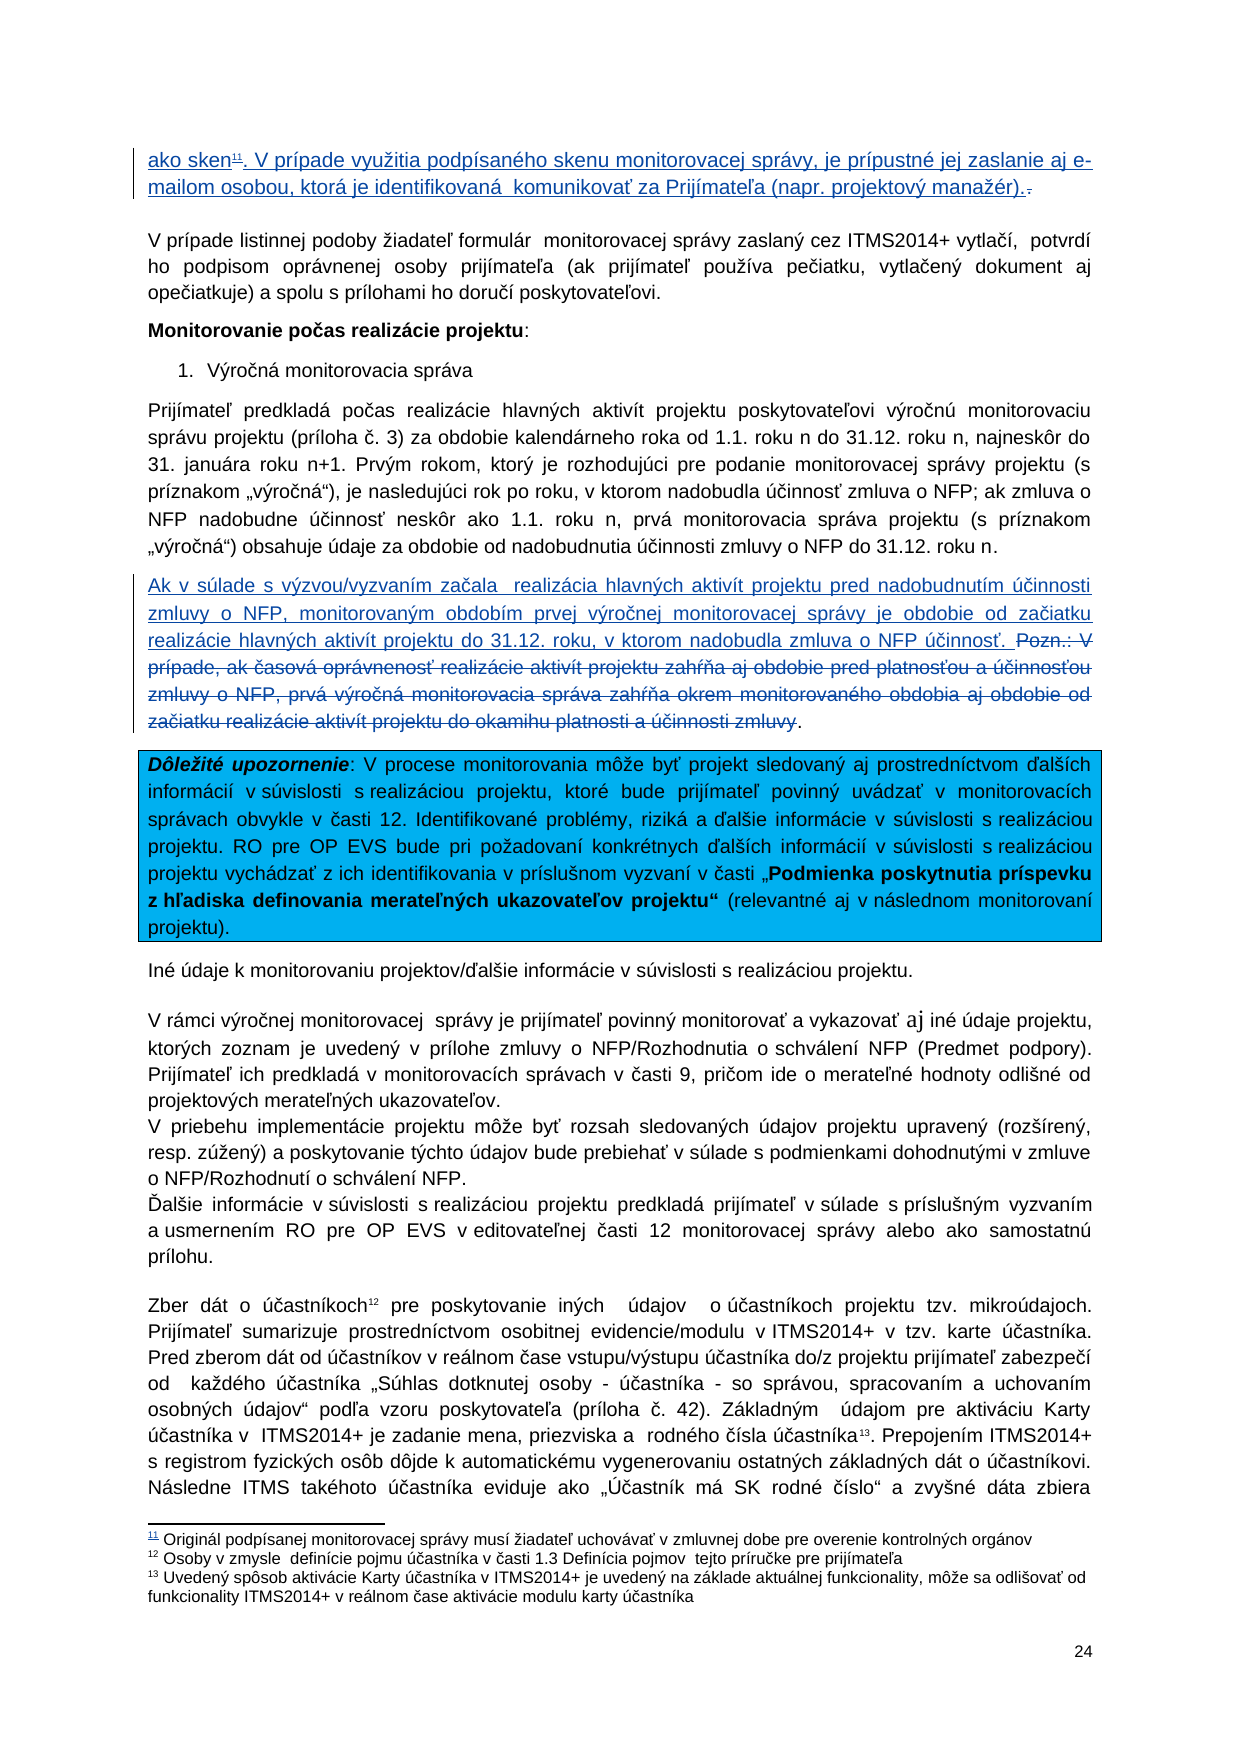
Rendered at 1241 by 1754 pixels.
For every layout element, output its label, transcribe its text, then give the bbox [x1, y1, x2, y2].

text Ďalšie informácie v súvislosti s realizáciou projektu predkladá prijímateľ v súlade s príslušným vyzvaním a usmernením RO pre OP EVS v editovateľnej časti 12 monitorovacej správy alebo ako samostatnú prílohu. [148, 1193, 1092, 1268]
list . [148, 669, 1092, 696]
list . [148, 697, 1092, 733]
list . [148, 623, 1092, 668]
text Iné údaje k monitorovaniu projektov/ďalšie informácie v súvislosti s realizáciou projektu. [148, 959, 1092, 982]
text Dôležité upozornenie: V procese monitorovania môže byť projekt sledovaný aj prostredníctvom ďalších informácií v súvislosti s realizáciou projektu, ktoré bude prijímateľ povinný uvádzať v monitorovacích správach obvykle v časti 12. Identifikované problémy, riziká a ďalšie informácie v súvislosti s realizáciou projektu. RO pre OP EVS bude pri požadovaní konkrétnych ďalších informácií v súvislosti s realizáciou projektu vychádzať z ich identifikovania v príslušnom vyzvaní v časti „Podmienka poskytnutia príspevku z hľadiska definovania merateľných ukazovateľov projektu“ (relevantné aj v následnom monitorovaní projektu). [139, 751, 1101, 941]
text V priebehu implementácie projektu môže byť rozsah sledovaných údajov projektu upravený (rozšírený, resp. zúžený) a poskytovanie týchto údajov bude prebiehať v súlade s podmienkami dohodnutými v zmluve o NFP/Rozhodnutí o schválení NFP. [148, 1115, 1092, 1189]
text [148, 1294, 1092, 1499]
text Monitorovanie počas realizácie projektu: [148, 319, 1092, 342]
list . [148, 595, 1092, 622]
text V prípade listinnej podoby žiadateľ formulár monitorovacej správy zaslaný cez ITMS2014+ vytlačí, potvrdí ho podpisom oprávnenej osoby prijímateľa (ak prijímateľ používa pečiatku, vytlačený dokument aj opečiatkuje) a spolu s prílohami ho doručí poskytovateľovi. [148, 229, 1092, 303]
list Výročná monitorovacia správa [177, 359, 1092, 382]
text V rámci výročnej monitorovacej správy je prijímateľ povinný monitorovať a vykazovať aj iné údaje projektu, ktorých zoznam je uvedený v prílohe zmluvy o NFP/Rozhodnutia o schválení NFP (Predmet podpory). Prijímateľ ich predkladá v monitorovacích správach v časti 9, pričom ide o merateľné hodnoty odlišné od projektových merateľných ukazovateľov. [148, 1004, 1092, 1111]
list . [148, 574, 1092, 594]
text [148, 148, 1092, 199]
list Prijímateľ predkladá počas realizácie hlavných aktivít projektu poskytovateľovi výročnú monitorovaciu správu projektu (príloha č. 3) za obdobie kalendárneho roka od 1.1. roku n do 31.12. roku n, najneskôr do 31. januára roku n+1. Prvým rokom, ktorý je rozhodujúci pre podanie monitorovacej správy projektu (s príznakom „výročná“), je nasledujúci rok po roku, v ktorom nadobudla účinnosť zmluva o NFP; ak zmluva o NFP nadobudne účinnosť neskôr ako 1.1. roku n, prvá monitorovacia správa projektu (s príznakom „výročná“) obsahuje údaje za obdobie od nadobudnutia účinnosti zmluvy o NFP do 31.12. roku n. [148, 399, 1092, 557]
